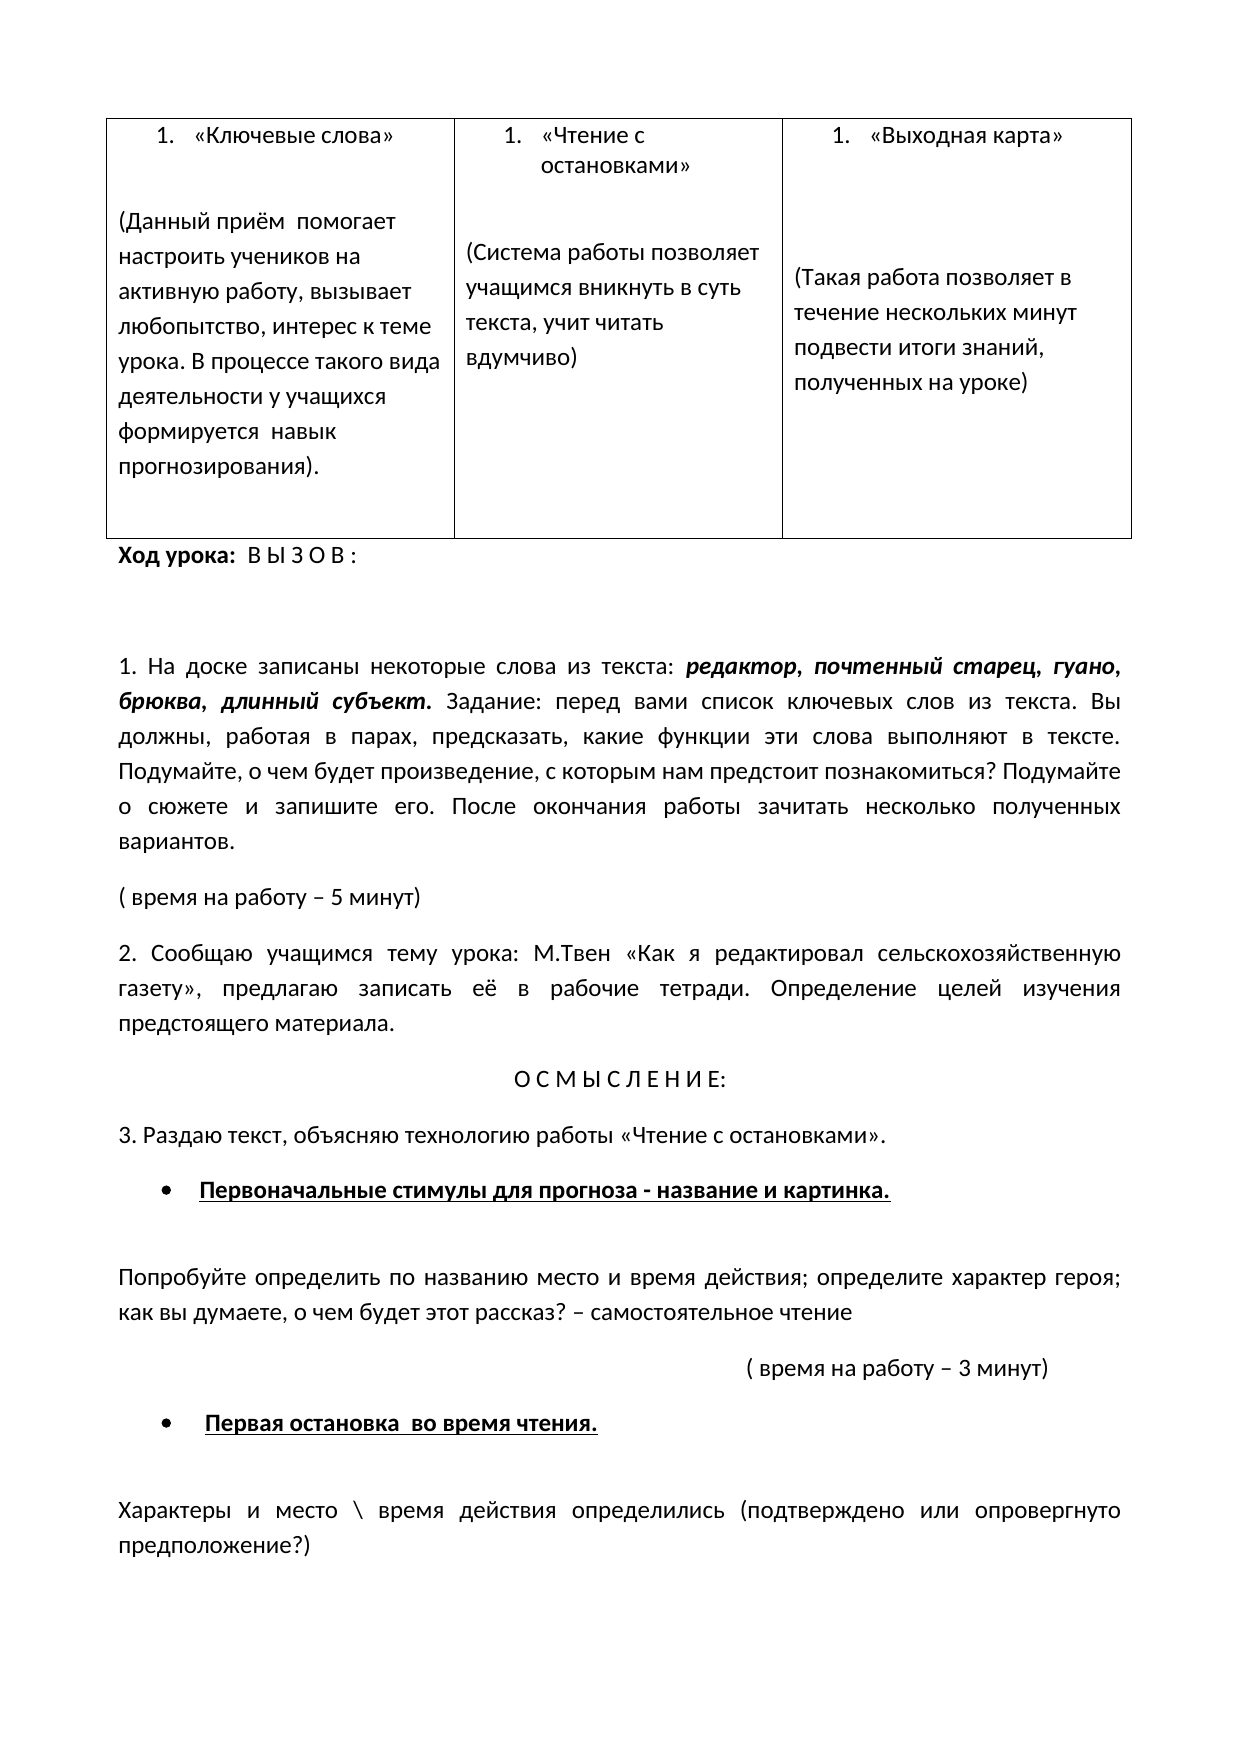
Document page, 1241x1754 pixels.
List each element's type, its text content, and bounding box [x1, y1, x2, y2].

text Попробуйте определить по названию место и время действия; определите характер героя; как вы думаете, о чем будет этот рассказ? – самостоятельное чтение [118, 1261, 1122, 1326]
list Первоначальные стимулы для прогноза - название и картинка. [162, 1174, 1122, 1205]
text ( время на работу – 5 минут) [118, 881, 1122, 912]
text Ход урока: В Ы З О В : [118, 539, 1122, 569]
text 1. На доске записаны некоторые слова из текста: редактор, почтенный старец, гуано, брюква, длинный субъект. Задание: перед вами список ключевых слов из текста. Вы должны, работая в парах, предсказать, какие функции эти слова выполняют в тексте. Подумайте, о чем будет произведение, с которым нам предстоит познакомиться? Подумайте о сюжете и запишите его. После окончания работы зачитать несколько полученных вариантов. [118, 650, 1122, 856]
table_cell «Чтение с остановками» (Система работы позволяет учащимся вникнуть в суть текста, учит читать вдумчиво) [455, 119, 782, 538]
text 3. Раздаю текст, объясняю технологию работы «Чтение с остановками». [118, 1119, 1122, 1149]
list Первая остановка во время чтения. [162, 1408, 1122, 1438]
text О С М Ы С Л Е Н И Е: [118, 1063, 1122, 1093]
text ( время на работу – 3 минут) [118, 1352, 1122, 1382]
table_cell «Ключевые слова» (Данный приём помогает настроить учеников на активную работу, вызывает любопытство, интерес к теме урока. В процессе такого вида деятельности у учащихся формируется навык прогнозирования). [107, 119, 454, 538]
text Характеры и место \ время действия определились (подтверждено или опровергнуто предположение?) [118, 1494, 1122, 1559]
table_cell «Выходная карта» (Такая работа позволяет в течение нескольких минут подвести итоги знаний, полученных на уроке) [783, 119, 1131, 538]
text 2. Сообщаю учащимся тему урока: М.Твен «Как я редактировал сельскохозяйственную газету», предлагаю записать её в рабочие тетради. Определение целей изучения предстоящего материала. [118, 937, 1122, 1038]
